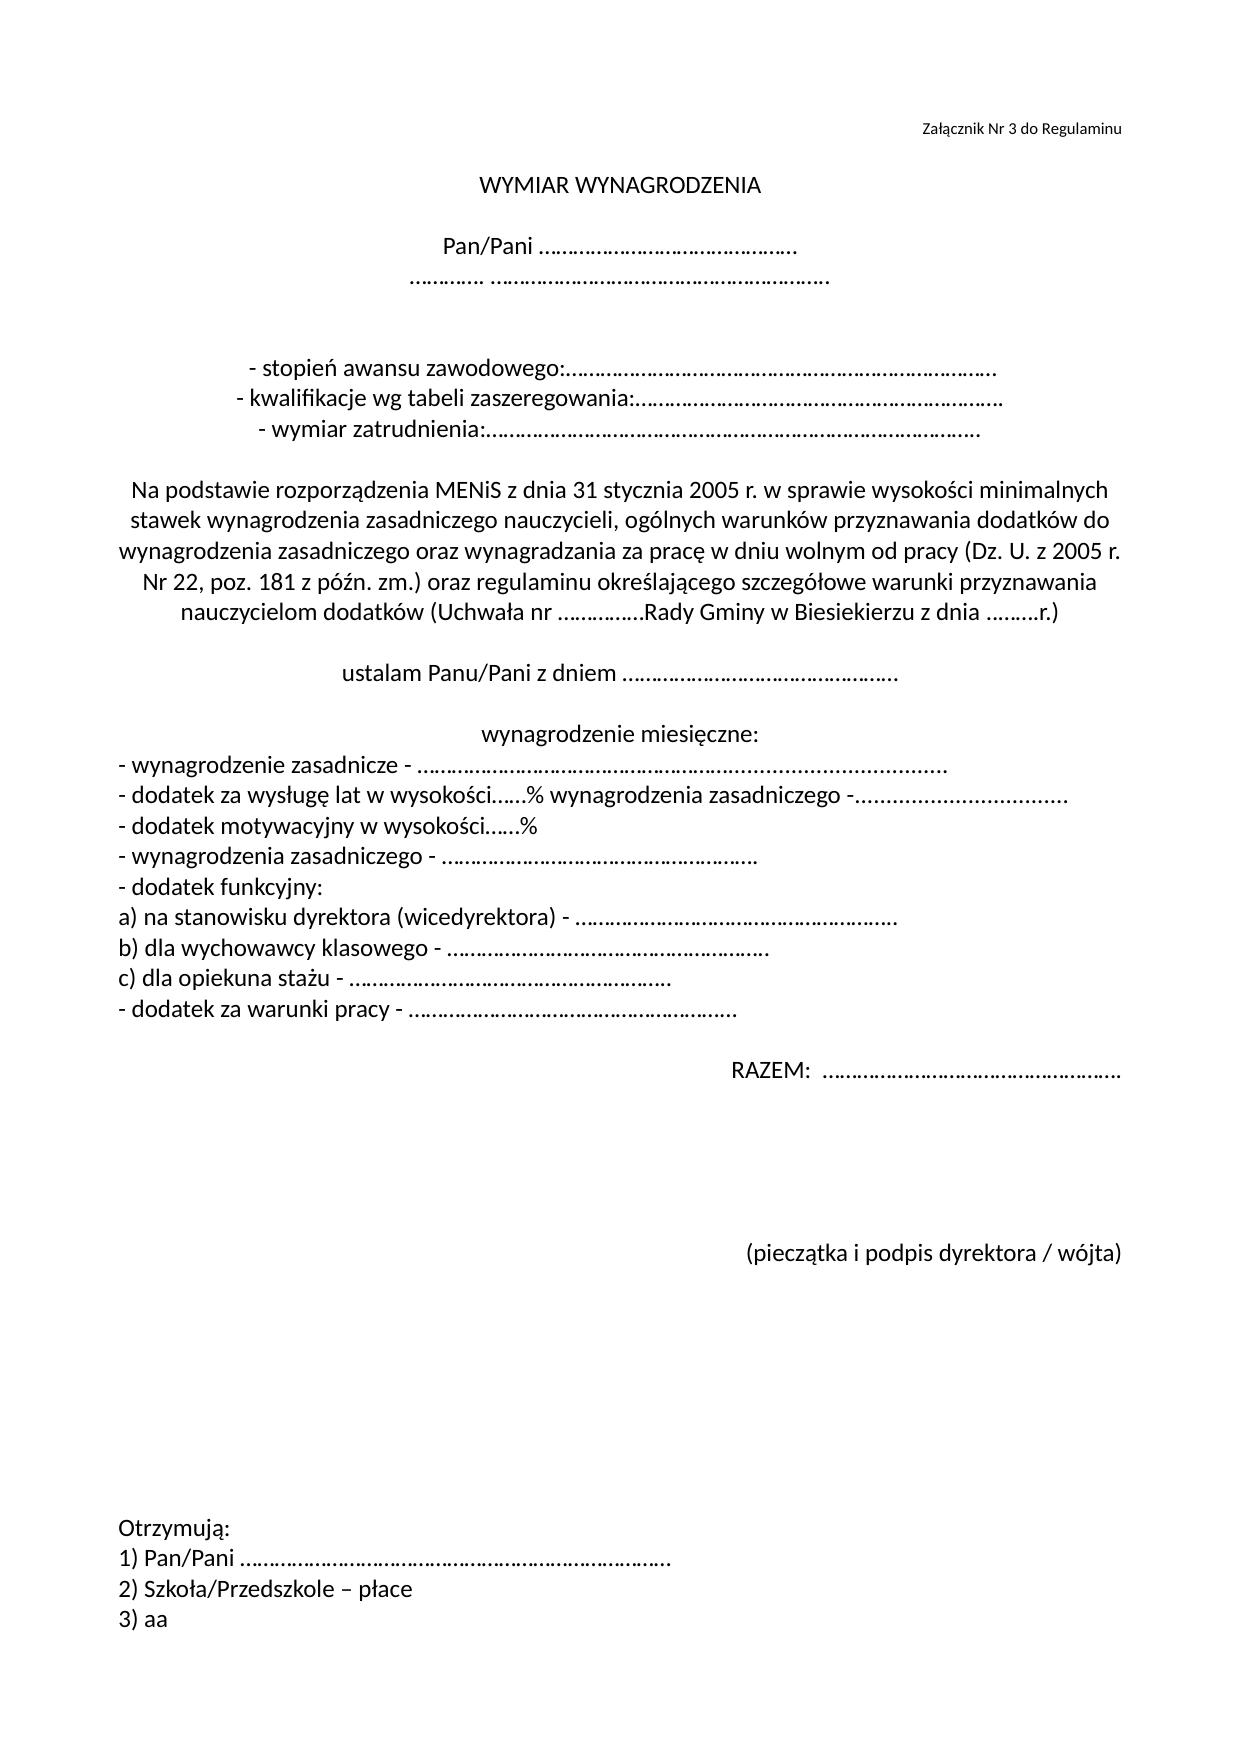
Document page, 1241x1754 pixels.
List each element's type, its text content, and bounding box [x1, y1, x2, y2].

text 3) aa [118, 1603, 1122, 1634]
text 2) Szkoła/Przedszkole – płace [118, 1573, 1122, 1603]
text - dodatek motywacyjny w wysokości……% [118, 810, 1122, 840]
text wynagrodzenie miesięczne: [118, 718, 1122, 749]
text Otrzymują: [118, 1512, 1122, 1542]
text RAZEM: ……………………………………………. [118, 1054, 1122, 1084]
text ustalam Panu/Pani z dniem ………………………………………… [118, 657, 1122, 688]
text - kwalifikacje wg tabeli zaszeregowania:………………………………………………………. [118, 383, 1122, 413]
text (pieczątka i podpis dyrektora / wójta) [118, 1237, 1122, 1268]
text 1) Pan/Pani ………………………………………………………………… [118, 1542, 1122, 1573]
text - wynagrodzenie zasadnicze - ………………………………………………................................... [118, 749, 1122, 779]
text - wynagrodzenia zasadniczego - ………………………………………………. [118, 840, 1122, 871]
text WYMIAR WYNAGRODZENIA [118, 169, 1122, 199]
text …………. ………………………………………………….. [118, 261, 1122, 291]
text - dodatek funkcyjny: [118, 871, 1122, 901]
text - dodatek za warunki pracy - ………………………………………………... [118, 993, 1122, 1023]
text - stopień awansu zawodowego:………………………………………………………………… [118, 352, 1122, 383]
text - wymiar zatrudnienia:………………………………………………………………………….. [118, 413, 1122, 444]
text Załącznik Nr 3 do Regulaminu [118, 118, 1122, 138]
text - dodatek za wysługę lat w wysokości……% wynagrodzenia zasadniczego -.................................. [118, 779, 1122, 810]
text c) dla opiekuna stażu - ……………………………………………….. [118, 962, 1122, 993]
text a) na stanowisku dyrektora (wicedyrektora) - ……………………………………………….. [118, 901, 1122, 932]
text Pan/Pani ……………………………………… [118, 230, 1122, 261]
text Na podstawie rozporządzenia MENiS z dnia 31 stycznia 2005 r. w sprawie wysokości minimalnych stawek wynagrodzenia zasadniczego nauczycieli, ogólnych warunków przyznawania dodatków do wynagrodzenia zasadniczego oraz wynagradzania za pracę w dniu wolnym od pracy (Dz. U. z 2005 r. Nr 22, poz. 181 z późn. zm.) oraz regulaminu określającego szczegółowe warunki przyznawania nauczycielom dodatków (Uchwała nr ……………Rady Gminy w Biesiekierzu z dnia ..…….r.) [118, 474, 1122, 627]
text b) dla wychowawcy klasowego - ……………………………………………….. [118, 932, 1122, 962]
